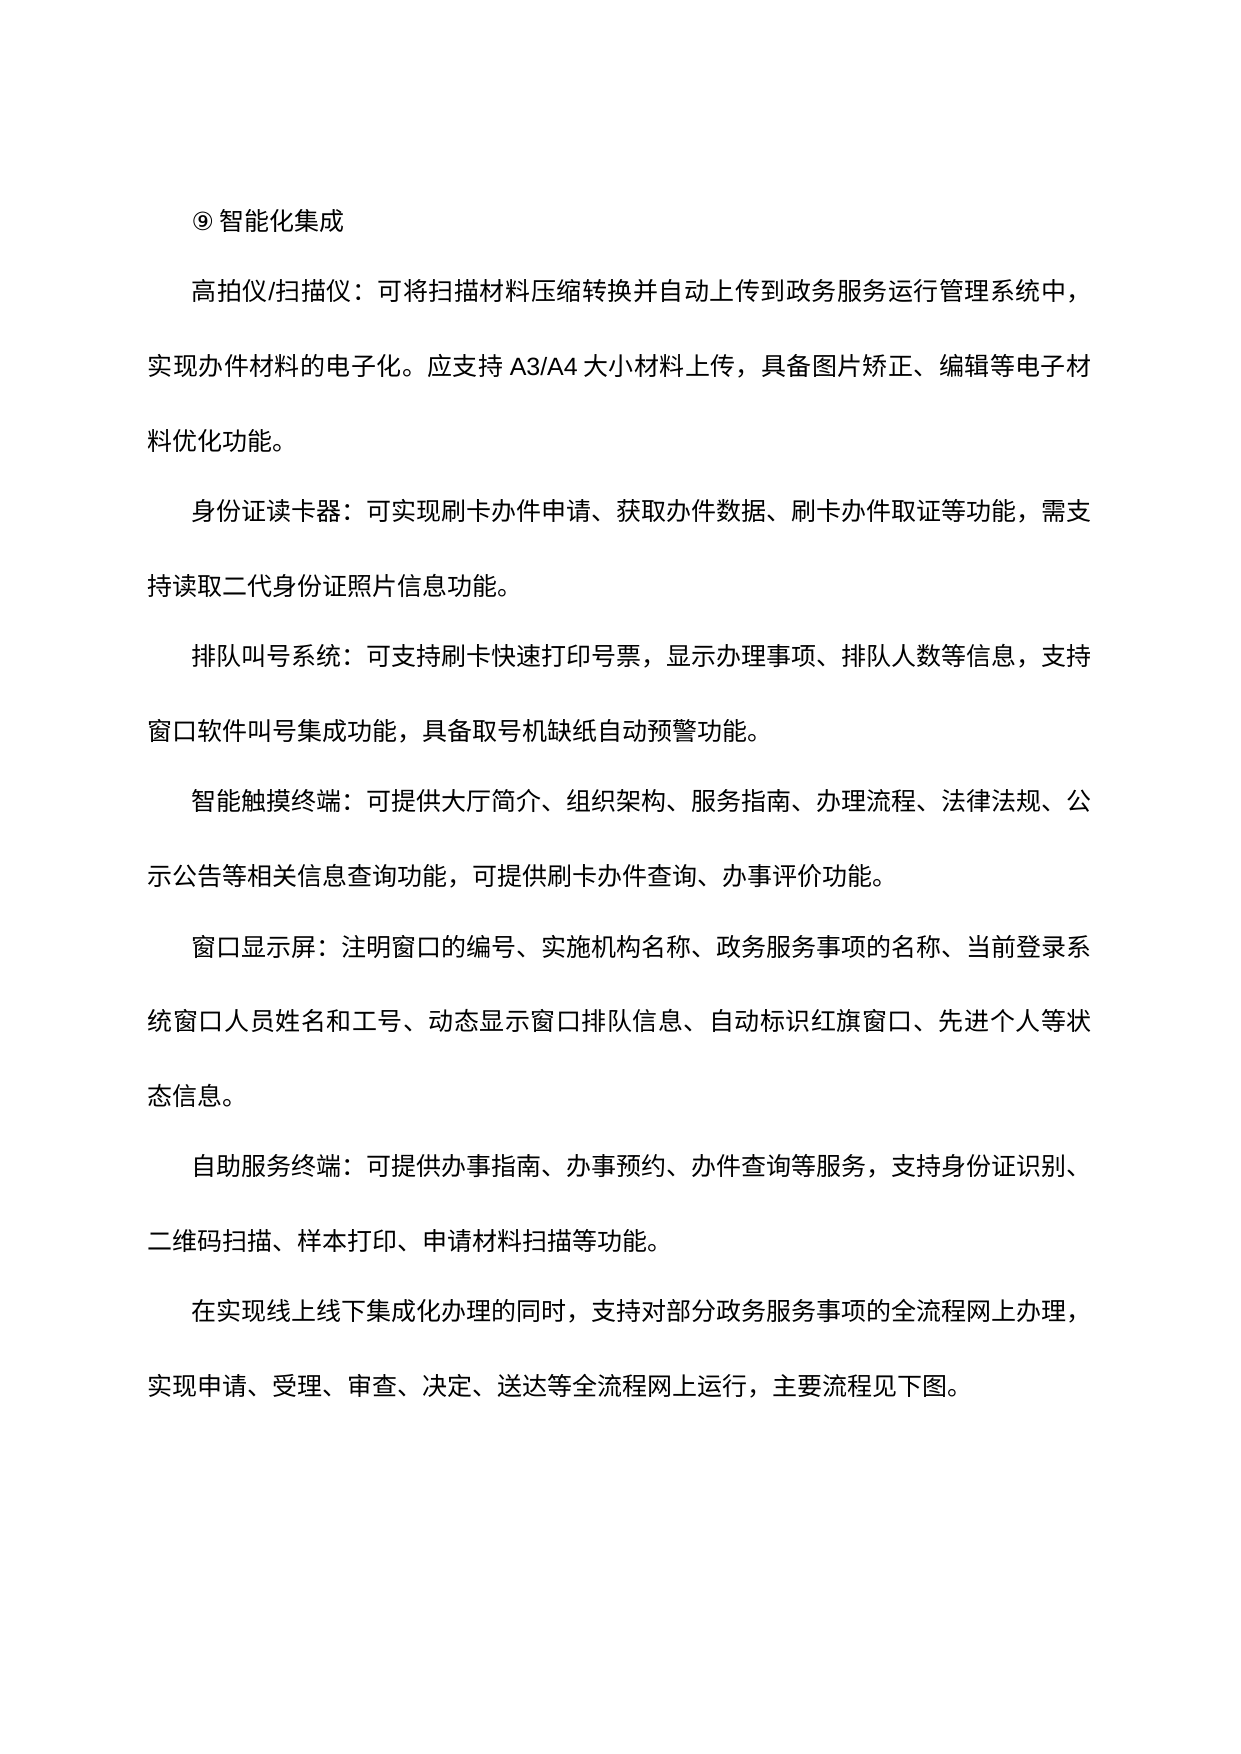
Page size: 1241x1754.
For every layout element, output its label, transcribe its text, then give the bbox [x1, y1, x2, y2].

text 窗口显示屏：注明窗口的编号、实施机构名称、政务服务事项的名称、当前登录系统窗口人员姓名和工号、动态显示窗口排队信息、自动标识红旗窗口、先进个人等状态信息。 [148, 913, 1092, 1127]
text 智能触摸终端：可提供大厅简介、组织架构、服务指南、办理流程、法律法规、公示公告等相关信息查询功能，可提供刷卡办件查询、办事评价功能。 [148, 767, 1092, 907]
text 身份证读卡器：可实现刷卡办件申请、获取办件数据、刷卡办件取证等功能，需支持读取二代身份证照片信息功能。 [148, 477, 1092, 617]
text 在实现线上线下集成化办理的同时，支持对部分政务服务事项的全流程网上办理，实现申请、受理、审查、决定、送达等全流程网上运行，主要流程见下图。 [148, 1277, 1092, 1417]
text 自助服务终端：可提供办事指南、办事预约、办件查询等服务，支持身份证识别、二维码扫描、样本打印、申请材料扫描等功能。 [148, 1132, 1092, 1272]
text ⑨智能化集成 [148, 187, 1092, 252]
text 高拍仪/扫描仪：可将扫描材料压缩转换并自动上传到政务服务运行管理系统中，实现办件材料的电子化。应支持A3/A4大小材料上传，具备图片矫正、编辑等电子材料优化功能。 [148, 257, 1092, 472]
text 排队叫号系统：可支持刷卡快速打印号票，显示办理事项、排队人数等信息，支持窗口软件叫号集成功能，具备取号机缺纸自动预警功能。 [148, 622, 1092, 762]
